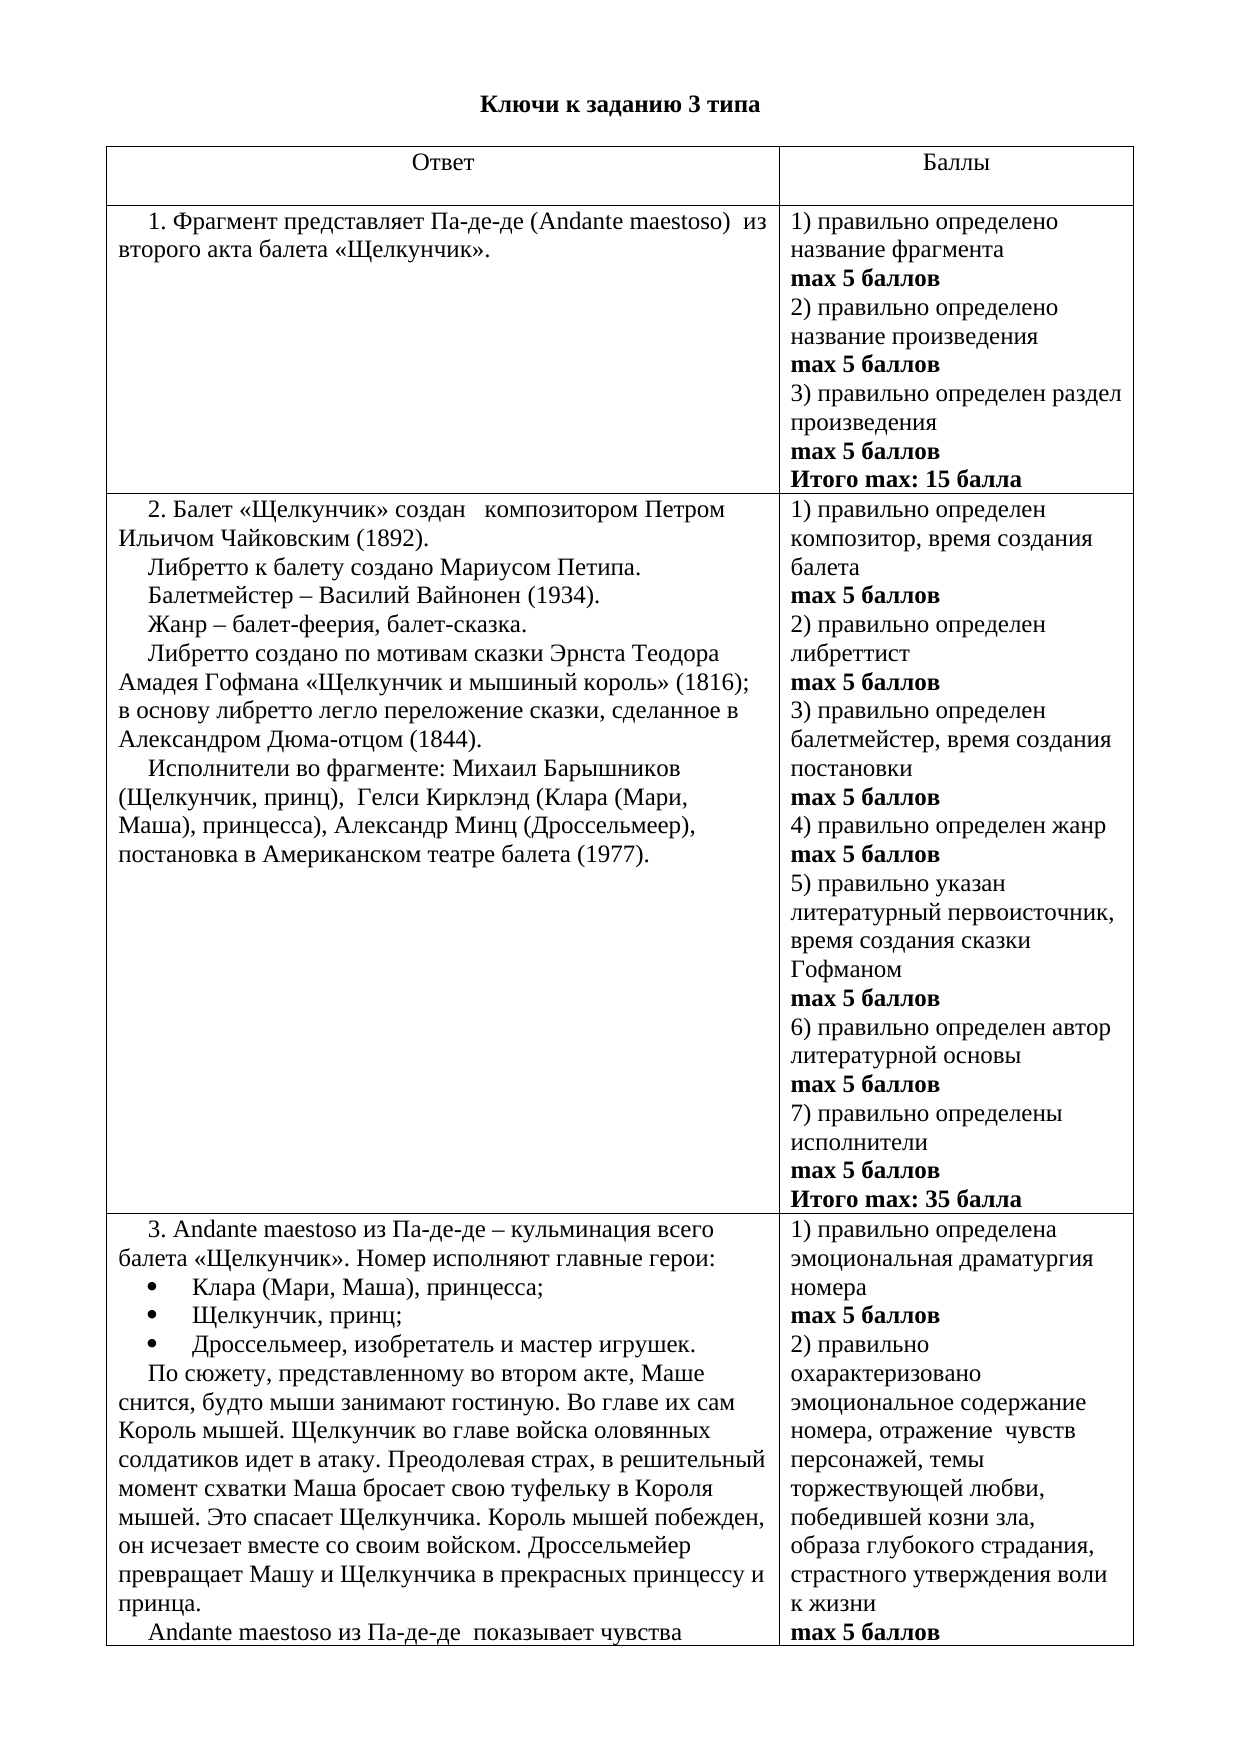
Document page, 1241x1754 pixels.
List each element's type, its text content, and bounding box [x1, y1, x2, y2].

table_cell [107, 1214, 779, 1645]
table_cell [780, 1214, 1133, 1645]
table_cell 1) правильно определено название фрагмента max 5 баллов 2) правильно определено название произведения max 5 баллов 3) правильно определен раздел произведения max 5 баллов Итого max: 15 балла [780, 206, 1133, 493]
table_header Ответ [107, 147, 779, 205]
table_cell 1) правильно определен композитор, время создания балета max 5 баллов 2) правильно определен либреттист max 5 баллов 3) правильно определен балетмейстер, время создания постановки max 5 баллов 4) правильно определен жанр max 5 баллов 5) правильно указан литературный первоисточник, время создания сказки Гофманом max 5 баллов 6) правильно определен автор литературной основы max 5 баллов 7) правильно определены исполнители max 5 баллов Итого max: 35 балла [780, 494, 1133, 1213]
table_cell 2. Балет «Щелкунчик» создан композитором Петром Ильичом Чайковским (1892). Либретто к балету создано Мариусом Петипа. Балетмейстер – Василий Вайнонен (1934). Жанр – балет-феерия, балет-сказка. Либретто создано по мотивам сказки Эрнста Теодора Амадея Гофмана «Щелкунчик и мышиный король» (1816); в основу либретто легло переложение сказки, сделанное в Александром Дюма-отцом (1844). Исполнители во фрагменте: Михаил Барышников (Щелкунчик, принц), Гелси Кирклэнд (Клара (Мари, Маша), принцесса), Александр Минц (Дроссельмеер), постановка в Американском театре балета (1977). [107, 494, 779, 1213]
table_cell 1. Фрагмент представляет Па-де-де (Andante maestoso) из второго акта балета «Щелкунчик». [107, 206, 779, 493]
table_header Баллы [780, 147, 1133, 205]
text Ключи к заданию 3 типа [118, 89, 1122, 117]
